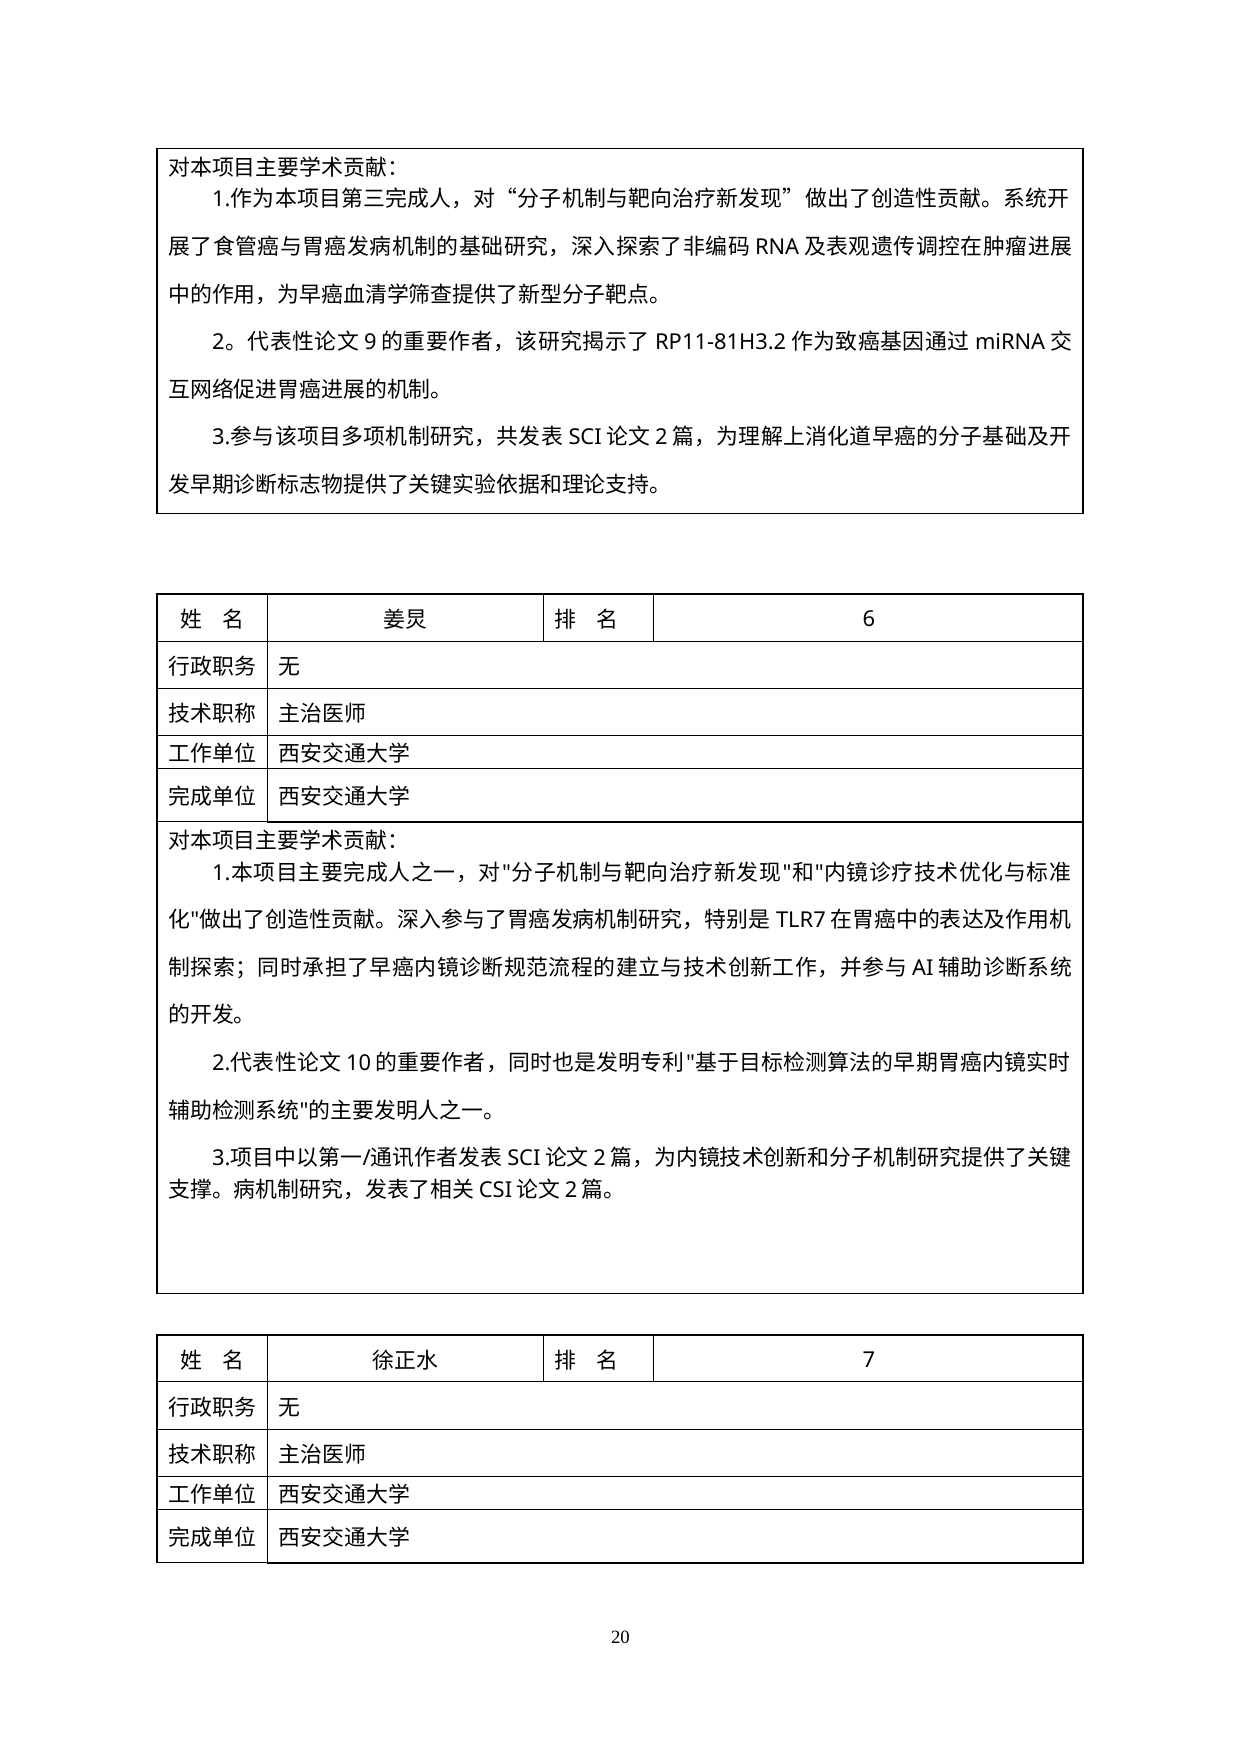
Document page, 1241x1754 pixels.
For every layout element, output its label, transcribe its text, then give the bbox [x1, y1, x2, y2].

table_cell 主治医师 [268, 1430, 1082, 1476]
table_cell 对本项目主要学术贡献： 1.作为本项目第三完成人，对“分子机制与靶向治疗新发现”做出了创造性贡献。系统开展了食管癌与胃癌发病机制的基础研究，深入探索了非编码RNA及表观遗传调控在肿瘤进展中的作用，为早癌血清学筛查提供了新型分子靶点。 2。代表性论文9的重要作者，该研究揭示了RP11-81H3.2作为致癌基因通过miRNA交互网络促进胃癌进展的机制。 3.参与该项目多项机制研究，共发表SCI论文2篇，为理解上消化道早癌的分子基础及开发早期诊断标志物提供了关键实验依据和理论支持。 [158, 149, 1082, 513]
table_header 徐正水 [268, 1336, 543, 1381]
table_cell 无 [268, 642, 1082, 688]
table_cell 行政职务 [158, 1382, 267, 1428]
table_header 姓 名 [158, 595, 267, 641]
table_cell 工作单位 [158, 1477, 267, 1508]
table_header 姜炅 [268, 595, 543, 641]
table_header 姓 名 [158, 1336, 267, 1381]
table_cell 西安交通大学 [268, 769, 1082, 821]
table_cell 无 [268, 1382, 1082, 1428]
table_cell 行政职务 [158, 642, 267, 688]
table_cell 工作单位 [158, 736, 267, 768]
table_cell 主治医师 [268, 689, 1082, 735]
table_cell 西安交通大学 [268, 1477, 1082, 1508]
table_cell 技术职称 [158, 689, 267, 735]
table_cell 完成单位 [158, 1510, 267, 1562]
table_cell 技术职称 [158, 1430, 267, 1476]
table_header 排 名 [544, 595, 653, 641]
table_cell 西安交通大学 [268, 736, 1082, 768]
table_header 排 名 [544, 1336, 653, 1381]
table_cell 西安交通大学 [268, 1510, 1082, 1562]
table_header 7 [654, 1336, 1082, 1381]
table_cell 对本项目主要学术贡献： 1.本项目主要完成人之一，对"分子机制与靶向治疗新发现"和"内镜诊疗技术优化与标准化"做出了创造性贡献。深入参与了胃癌发病机制研究，特别是TLR7在胃癌中的表达及作用机制探索；同时承担了早癌内镜诊断规范流程的建立与技术创新工作，并参与AI辅助诊断系统的开发。 2.代表性论文10的重要作者，同时也是发明专利"基于目标检测算法的早期胃癌内镜实时辅助检测系统"的主要发明人之一。 3.项目中以第一/通讯作者发表SCI论文2篇，为内镜技术创新和分子机制研究提供了关键支撑。病机制研究，发表了相关CSI论文2篇。 [158, 822, 1082, 1293]
table_cell 完成单位 [158, 769, 267, 821]
table_header 6 [654, 595, 1082, 641]
